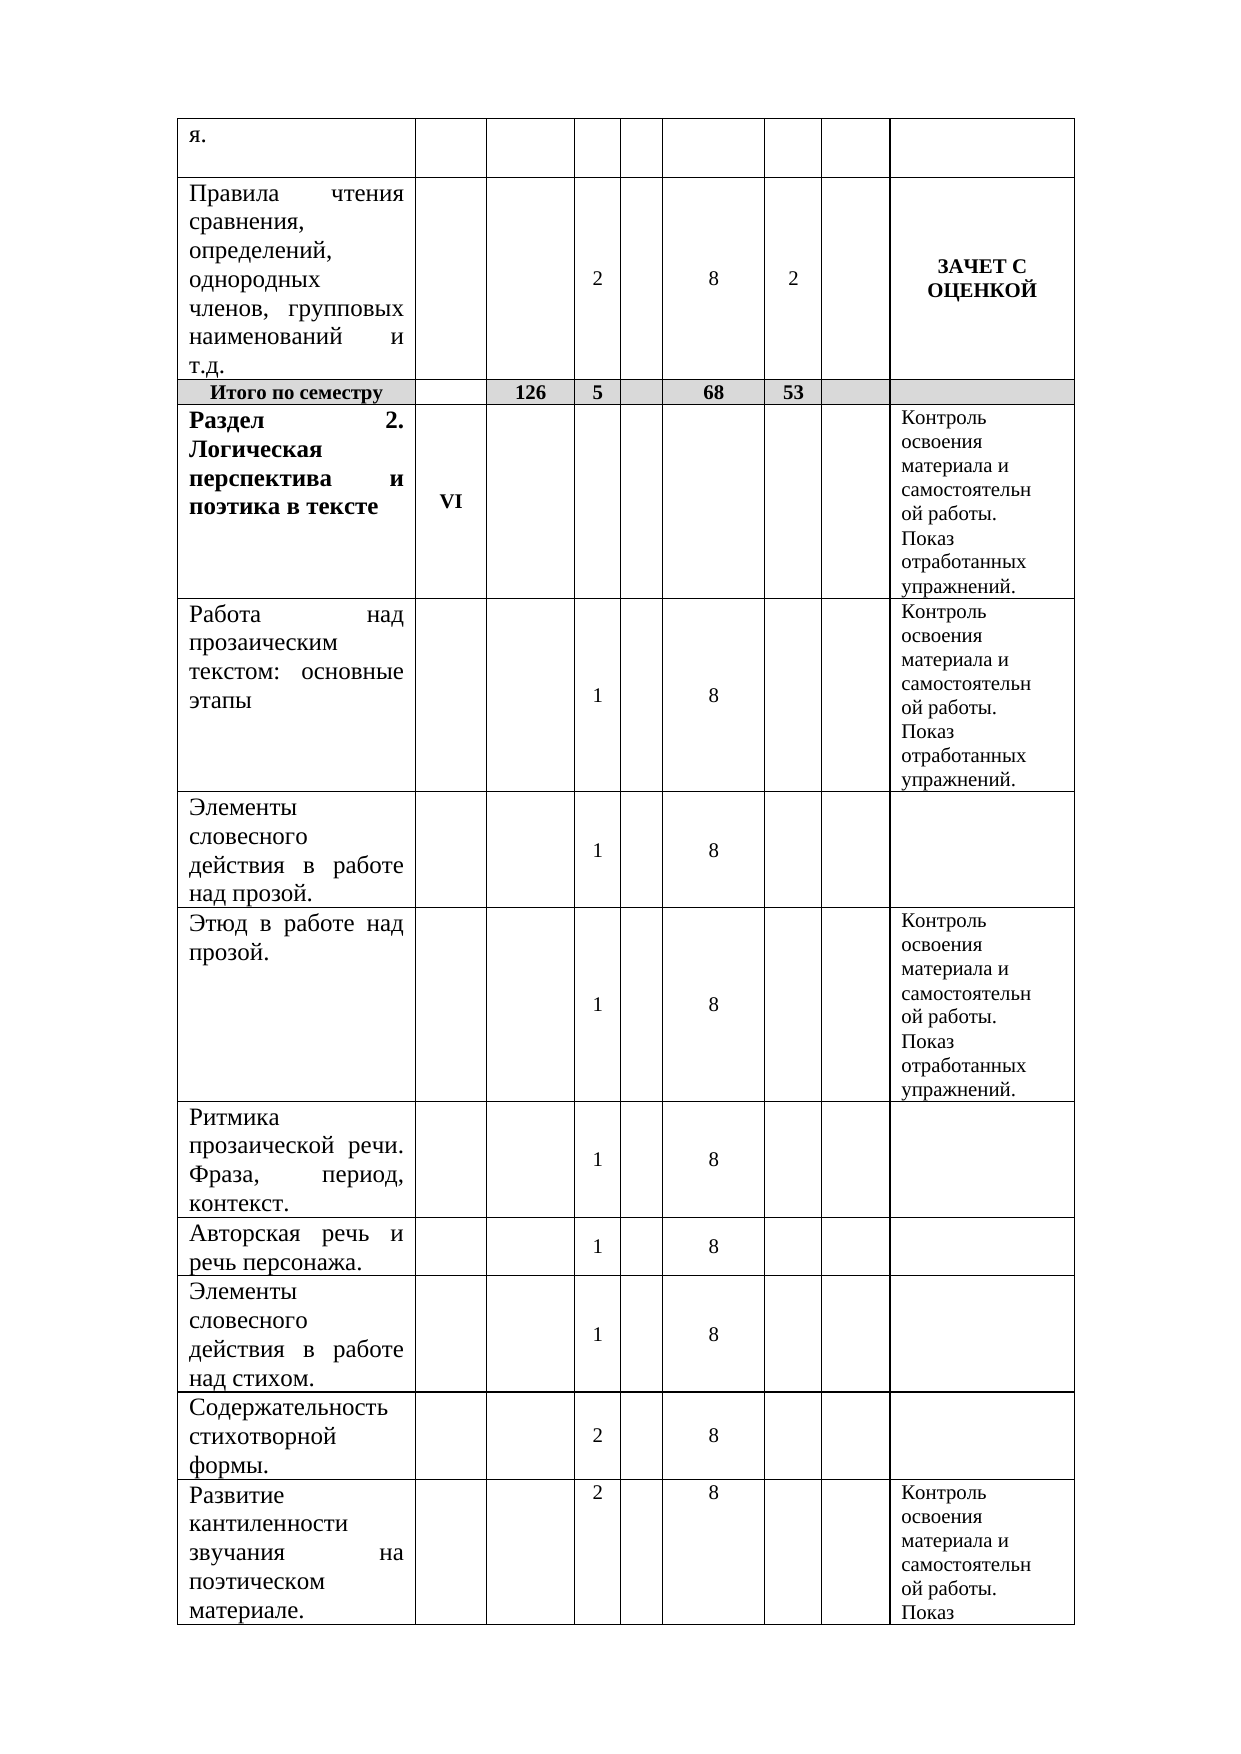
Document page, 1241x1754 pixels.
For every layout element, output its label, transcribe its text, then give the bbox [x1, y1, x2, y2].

table_cell 8 [663, 1218, 764, 1275]
table_cell [487, 405, 574, 598]
table_cell [416, 119, 486, 177]
table_cell [891, 1393, 1074, 1479]
table_cell [621, 119, 662, 177]
table_cell [765, 908, 821, 1101]
table_cell [416, 1393, 486, 1479]
table_cell [765, 405, 821, 598]
table_cell [621, 1480, 662, 1624]
table_cell 126 [487, 380, 574, 404]
table_cell [891, 1218, 1074, 1275]
table_cell [822, 599, 889, 791]
table_cell [765, 599, 821, 791]
table_cell [487, 1480, 574, 1624]
table_cell [765, 1393, 821, 1479]
table_cell Правила чтения сравнения, определений, однородных членов, групповых наименований и т.д. [178, 178, 415, 379]
table_cell [416, 1218, 486, 1275]
table_cell [621, 405, 662, 598]
table_cell [575, 405, 620, 598]
table_cell 5 [575, 380, 620, 404]
table_cell [822, 1393, 889, 1479]
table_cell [178, 119, 415, 177]
table_cell [621, 1218, 662, 1275]
table_cell [891, 792, 1074, 907]
table_cell [621, 1393, 662, 1479]
table_cell [487, 178, 574, 379]
table_cell 8 [663, 1393, 764, 1479]
table_cell Содержательность стихотворной формы. [178, 1393, 415, 1479]
table_cell [765, 792, 821, 907]
table_cell [822, 119, 889, 177]
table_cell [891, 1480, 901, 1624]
table_cell [822, 380, 889, 404]
table_cell [891, 1276, 1074, 1391]
table_cell 1 [575, 792, 620, 907]
table_cell [822, 908, 889, 1101]
table_cell [621, 1102, 662, 1217]
table_cell 2 [575, 1393, 620, 1479]
table_cell 8 [663, 1480, 764, 1624]
table_cell [822, 1102, 889, 1217]
table_cell 53 [765, 380, 821, 404]
table_cell [487, 1276, 574, 1391]
table_cell [765, 1276, 821, 1391]
table_cell [621, 792, 662, 907]
table_cell [487, 119, 574, 177]
table_cell 8 [663, 599, 764, 791]
table_cell [487, 908, 574, 1101]
table_cell [822, 178, 889, 379]
table_cell [822, 1276, 889, 1391]
table_cell [416, 380, 486, 404]
table_cell 2 [575, 119, 620, 177]
table_cell [621, 599, 662, 791]
table_cell Раздел 2. Логическая перспектива и поэтика в тексте [178, 405, 415, 598]
table_cell 1 [575, 599, 620, 791]
table_cell Элементы словесного действия в работе над стихом. [178, 1276, 415, 1391]
table_cell VI [416, 405, 486, 598]
table_cell [416, 792, 486, 907]
table_cell Итого по семестру [178, 380, 415, 404]
table_cell 8 [663, 908, 764, 1101]
table_cell [416, 1102, 486, 1217]
table_cell [822, 405, 889, 598]
table_cell 2 [575, 1480, 620, 1624]
table_cell [621, 1276, 662, 1391]
table_cell [621, 380, 662, 404]
table_cell [487, 599, 574, 791]
table_cell Ритмика прозаической речи. Фраза, период, контекст. [178, 1102, 415, 1217]
table_cell ЗАЧЕТ С ОЦЕНКОЙ [891, 178, 1074, 379]
table_cell [891, 119, 1074, 177]
table_cell [487, 792, 574, 907]
table_cell [822, 1480, 889, 1624]
table_cell 8 [663, 178, 764, 379]
table_cell 1 [575, 1276, 620, 1391]
table_cell 1 [575, 908, 620, 1101]
table_cell [416, 178, 486, 379]
table_cell 2 [575, 178, 620, 379]
table_cell [765, 1102, 821, 1217]
table_cell 8 [663, 119, 764, 177]
table_cell 1 [575, 1218, 620, 1275]
table_cell 68 [663, 380, 764, 404]
table_cell 8 [663, 1102, 764, 1217]
table_cell Авторская речь и речь персонажа. [178, 1218, 415, 1275]
table_cell [416, 1480, 486, 1624]
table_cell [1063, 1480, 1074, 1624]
table_cell [416, 599, 486, 791]
table_cell Работа над прозаическим текстом: основные этапы [178, 599, 415, 791]
table_cell [765, 1218, 821, 1275]
table_cell 8 [663, 792, 764, 907]
table_cell 2 [765, 119, 821, 177]
table_cell [765, 1480, 821, 1624]
table_cell [822, 1218, 889, 1275]
table_cell [416, 908, 486, 1101]
table_cell [822, 792, 889, 907]
table_cell [663, 405, 764, 598]
table_cell 2 [765, 178, 821, 379]
table_cell 8 [663, 1276, 764, 1391]
table_cell 1 [575, 1102, 620, 1217]
table_cell Элементы словесного действия в работе над прозой. [178, 792, 415, 907]
table_cell [487, 1102, 574, 1217]
table_cell [891, 1102, 1074, 1217]
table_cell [178, 1480, 415, 1624]
table_cell [621, 178, 662, 379]
table_cell Этюд в работе над прозой. [178, 908, 415, 1101]
table_cell [416, 1276, 486, 1391]
table_cell [621, 908, 662, 1101]
table_cell [487, 1218, 574, 1275]
table_cell [487, 1393, 574, 1479]
table_cell [891, 380, 1074, 404]
